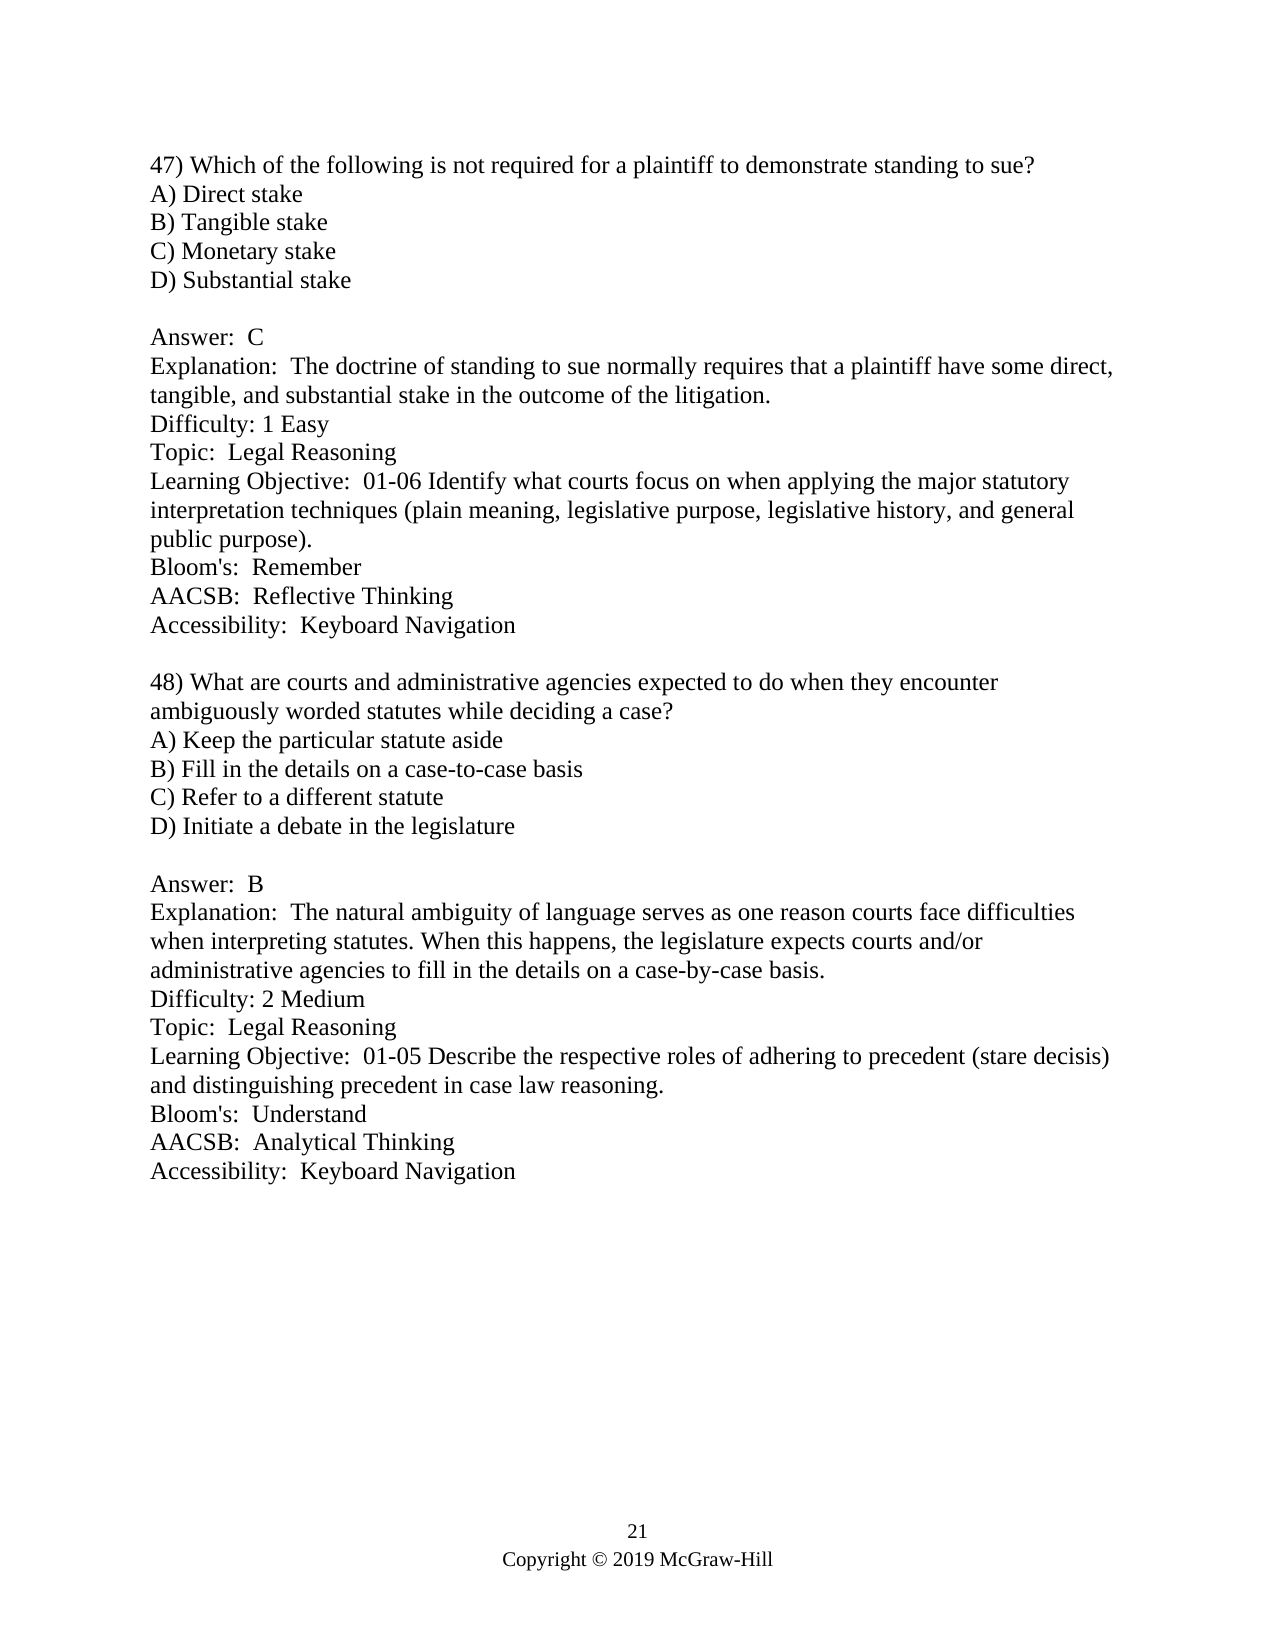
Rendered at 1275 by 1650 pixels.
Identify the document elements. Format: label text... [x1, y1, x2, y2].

text Answer: B [150, 869, 1125, 897]
text D) Substantial stake [150, 265, 1125, 294]
text Learning Objective: 01-05 Describe the respective roles of adhering to precedent (stare decisis) and distinguishing precedent in case law reasoning. [150, 1041, 1125, 1099]
text C) Monetary stake [150, 236, 1125, 265]
text Accessibility: Keyboard Navigation [150, 1156, 1125, 1185]
text Answer: C [150, 322, 1125, 351]
text Topic: Legal Reasoning [150, 437, 1125, 466]
text AACSB: Analytical Thinking [150, 1127, 1125, 1156]
text D) Initiate a debate in the legislature [150, 811, 1125, 840]
text Explanation: The doctrine of standing to sue normally requires that a plaintiff have some direct, tangible, and substantial stake in the outcome of the litigation. [150, 351, 1125, 409]
text A) Keep the particular statute aside [150, 725, 1125, 754]
text 47) Which of the following is not required for a plaintiff to demonstrate standing to sue? [150, 150, 1125, 179]
text Learning Objective: 01-06 Identify what courts focus on when applying the major statutory interpretation techniques (plain meaning, legislative purpose, legislative history, and general public purpose). [150, 466, 1125, 552]
text Topic: Legal Reasoning [150, 1012, 1125, 1041]
text Bloom's: Remember [150, 552, 1125, 581]
text Accessibility: Keyboard Navigation [150, 610, 1125, 639]
text Bloom's: Understand [150, 1099, 1125, 1127]
text Difficulty: 1 Easy [150, 409, 1125, 437]
text AACSB: Reflective Thinking [150, 581, 1125, 610]
text A) Direct stake [150, 179, 1125, 207]
text 48) What are courts and administrative agencies expected to do when they encounter ambiguously worded statutes while deciding a case? [150, 667, 1125, 725]
text B) Tangible stake [150, 207, 1125, 236]
text Difficulty: 2 Medium [150, 984, 1125, 1012]
text B) Fill in the details on a case-to-case basis [150, 754, 1125, 782]
text C) Refer to a different statute [150, 782, 1125, 811]
text Explanation: The natural ambiguity of language serves as one reason courts face difficulties when interpreting statutes. When this happens, the legislature expects courts and/or administrative agencies to fill in the details on a case-by-case basis. [150, 897, 1125, 984]
